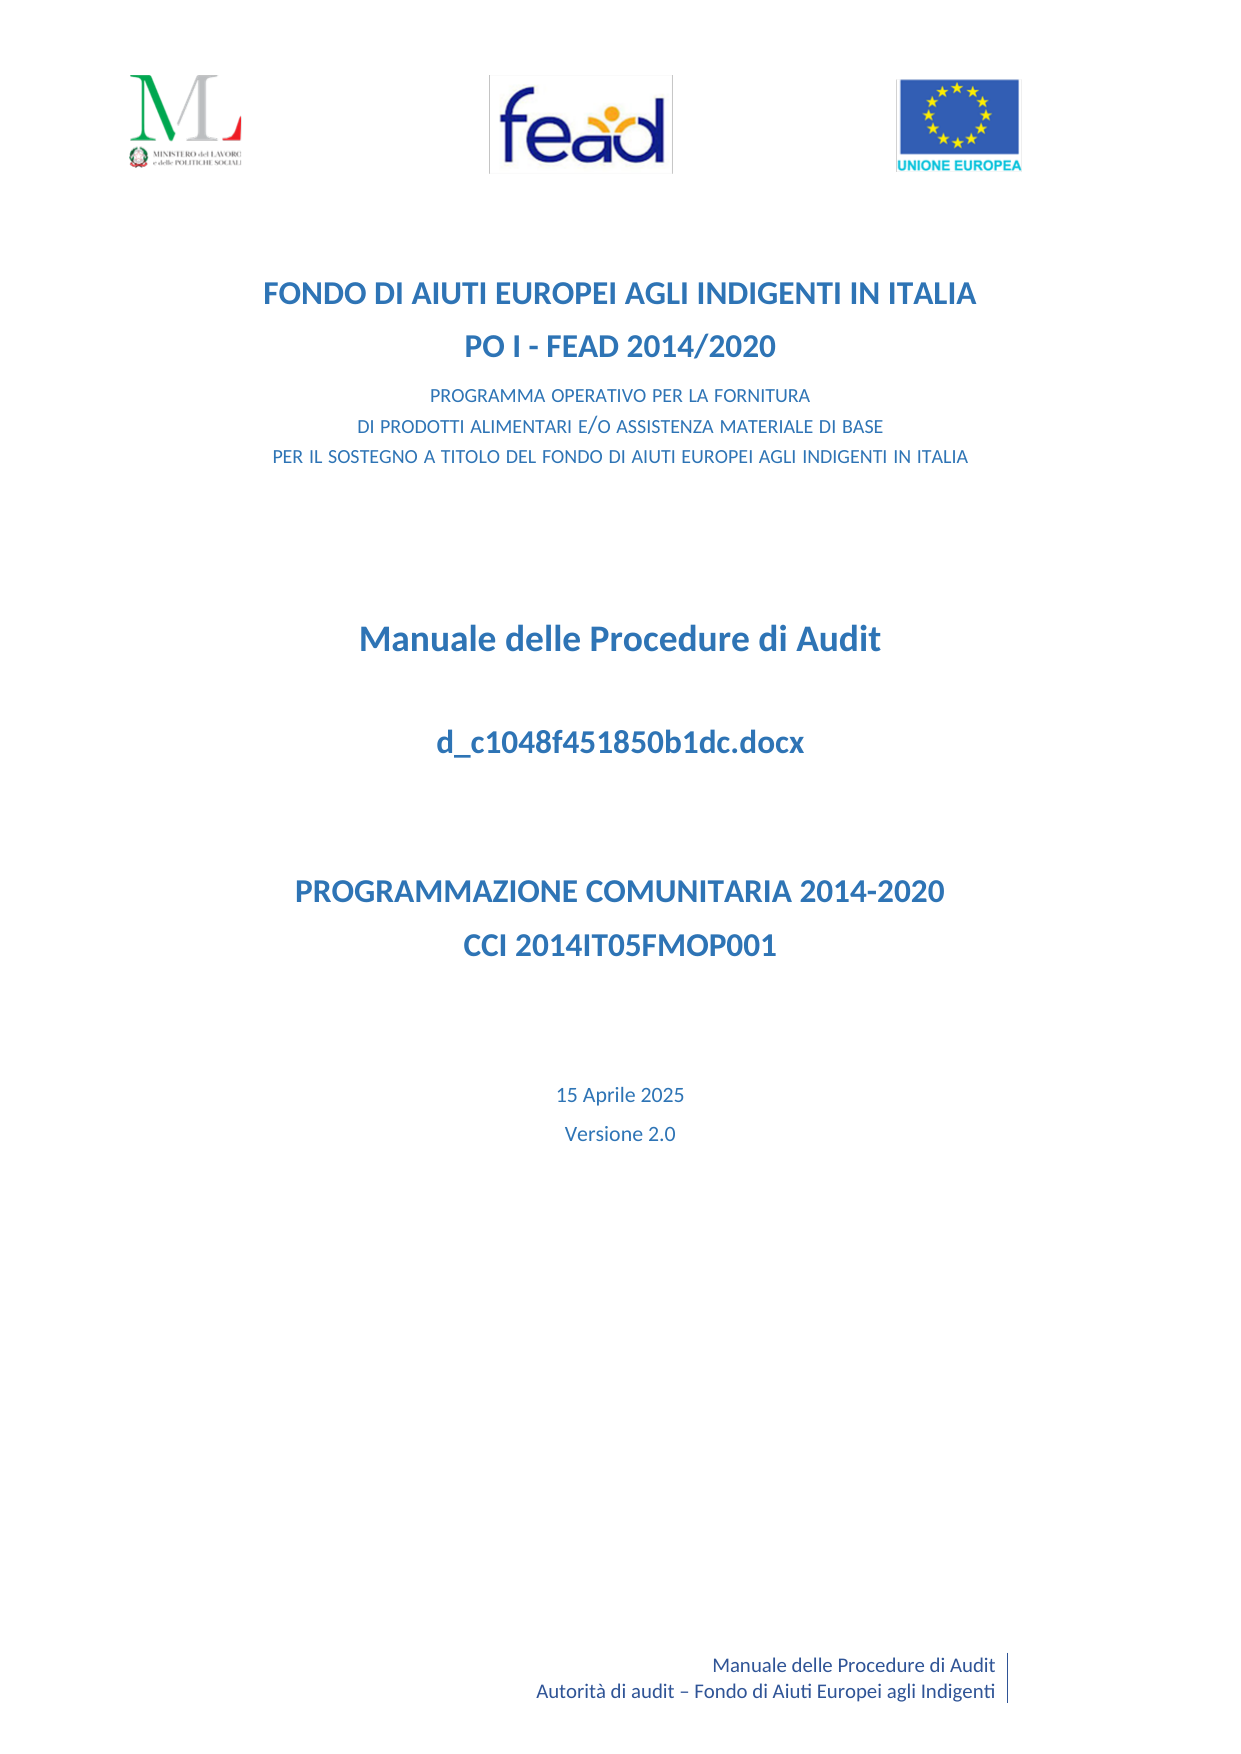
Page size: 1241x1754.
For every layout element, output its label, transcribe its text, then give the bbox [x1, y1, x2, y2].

text CCI 2014IT05FMOP001 [118, 924, 1122, 964]
text 15 Aprile 2025 [118, 1081, 1122, 1107]
text FONDO DI AIUTI EUROPEI AGLI INDIGENTI IN ITALIA [118, 272, 1122, 313]
text programma operativo per la fornitura [118, 378, 1122, 409]
text Manuale delle Procedure di Audit [118, 614, 1122, 660]
picture [129, 73, 1125, 175]
text di prodotti alimentari e/o assistenza materiale di base [118, 409, 1122, 439]
text Versione 2.0 [118, 1120, 1122, 1147]
text Q02_Check List quality review sistema.docx [118, 721, 1122, 762]
text per il sostegno a titolo del fondo di aiuti europei agli indigenti in italia [118, 439, 1122, 470]
text PROGRAMMAZIONE COMUNITARIA 2014-2020 [118, 870, 1122, 911]
text PO I - FEAD 2014/2020 [118, 325, 1122, 366]
